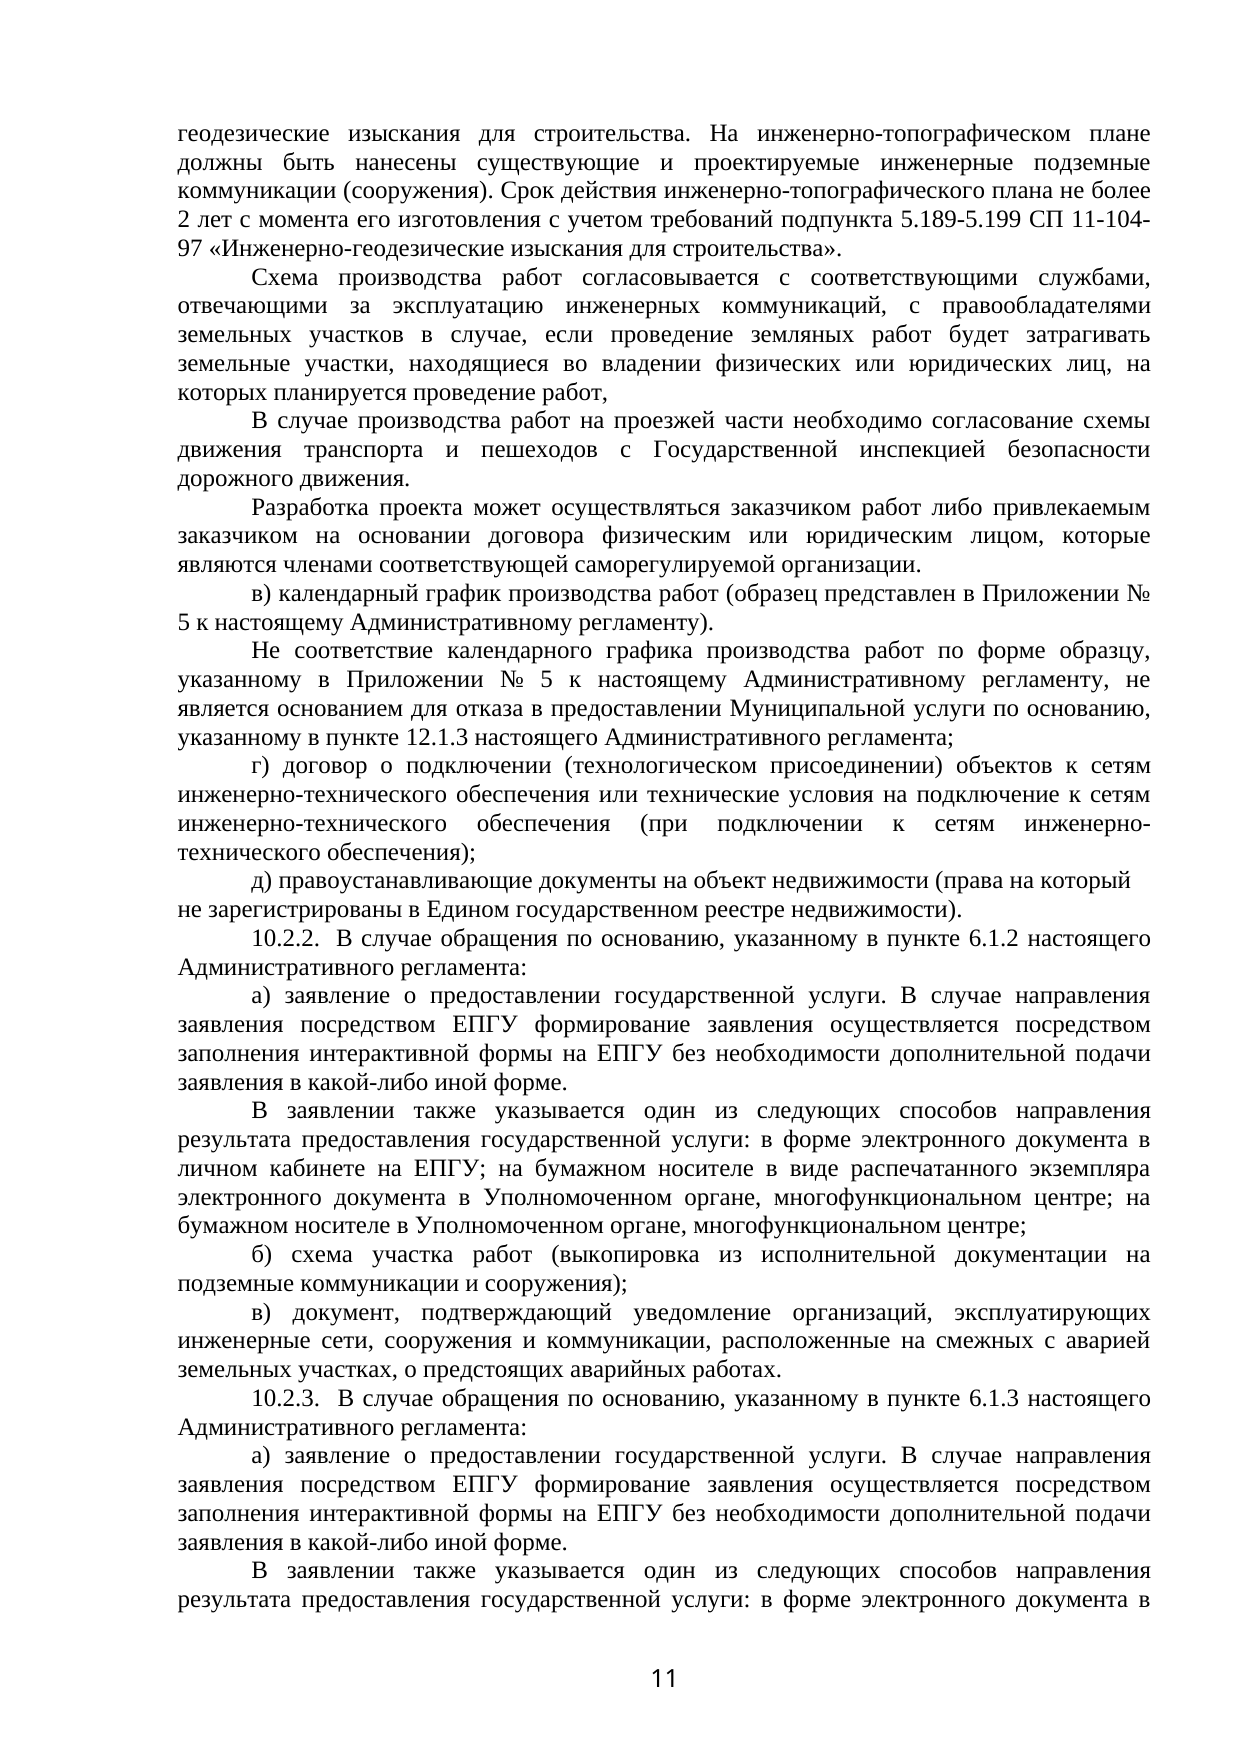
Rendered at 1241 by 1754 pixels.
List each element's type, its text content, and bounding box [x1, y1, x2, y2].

text в) календарный график производства работ (образец представлен в Приложении № 5 к настоящему Административному регламенту). [177, 578, 1152, 636]
text в) документ, подтверждающий уведомление организаций, эксплуатирующих инженерные сети, сооружения и коммуникации, расположенные на смежных с аварией земельных участках, о предстоящих аварийных работах. [177, 1297, 1152, 1383]
text Схема производства работ согласовывается с соответствующими службами, отвечающими за эксплуатацию инженерных коммуникаций, с правообладателями земельных участков в случае, если проведение земляных работ будет затрагивать земельные участки, находящиеся во владении физических или юридических лиц, на которых планируется проведение работ, [177, 262, 1152, 406]
text г) договор о подключении (технологическом присоединении) объектов к сетям инженерно-технического обеспечения или технические условия на подключение к сетям инженерно-технического обеспечения (при подключении к сетям инженерно-технического обеспечения); [177, 751, 1152, 866]
text а) заявление о предоставлении государственной услуги. В случае направления заявления посредством ЕПГУ формирование заявления осуществляется посредством заполнения интерактивной формы на ЕПГУ без необходимости дополнительной подачи заявления в какой-либо иной форме. [177, 981, 1152, 1096]
text б) схема участка работ (выкопировка из исполнительной документации на подземные коммуникации и сооружения); [177, 1239, 1152, 1297]
list В случае обращения по основанию, указанному в пункте 6.1.2 настоящего Административного регламента: [177, 923, 1152, 981]
text Не соответствие календарного графика производства работ по форме образцу, указанному в Приложении № 5 к настоящему Административному регламенту, не является основанием для отказа в предоставлении Муниципальной услуги по основанию, указанному в пункте 12.1.3 настоящего Административного регламента; [177, 636, 1152, 751]
list В случае обращения по основанию, указанному в пункте 6.1.3 настоящего Административного регламента: [177, 1383, 1152, 1441]
text а) заявление о предоставлении государственной услуги. В случае направления заявления посредством ЕПГУ формирование заявления осуществляется посредством заполнения интерактивной формы на ЕПГУ без необходимости дополнительной подачи заявления в какой-либо иной форме. [177, 1441, 1152, 1556]
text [177, 1556, 1152, 1613]
text Разработка проекта может осуществляться заказчиком работ либо привлекаемым заказчиком на основании договора физическим или юридическим лицом, которые являются членами соответствующей саморегулируемой организации. [177, 492, 1152, 578]
text д) правоустанавливающие документы на объект недвижимости (права на который не зарегистрированы в Едином государственном реестре недвижимости). [177, 866, 1152, 923]
text В случае производства работ на проезжей части необходимо согласование схемы движения транспорта и пешеходов с Государственной инспекцией безопасности дорожного движения. [177, 406, 1152, 492]
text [177, 118, 1152, 262]
